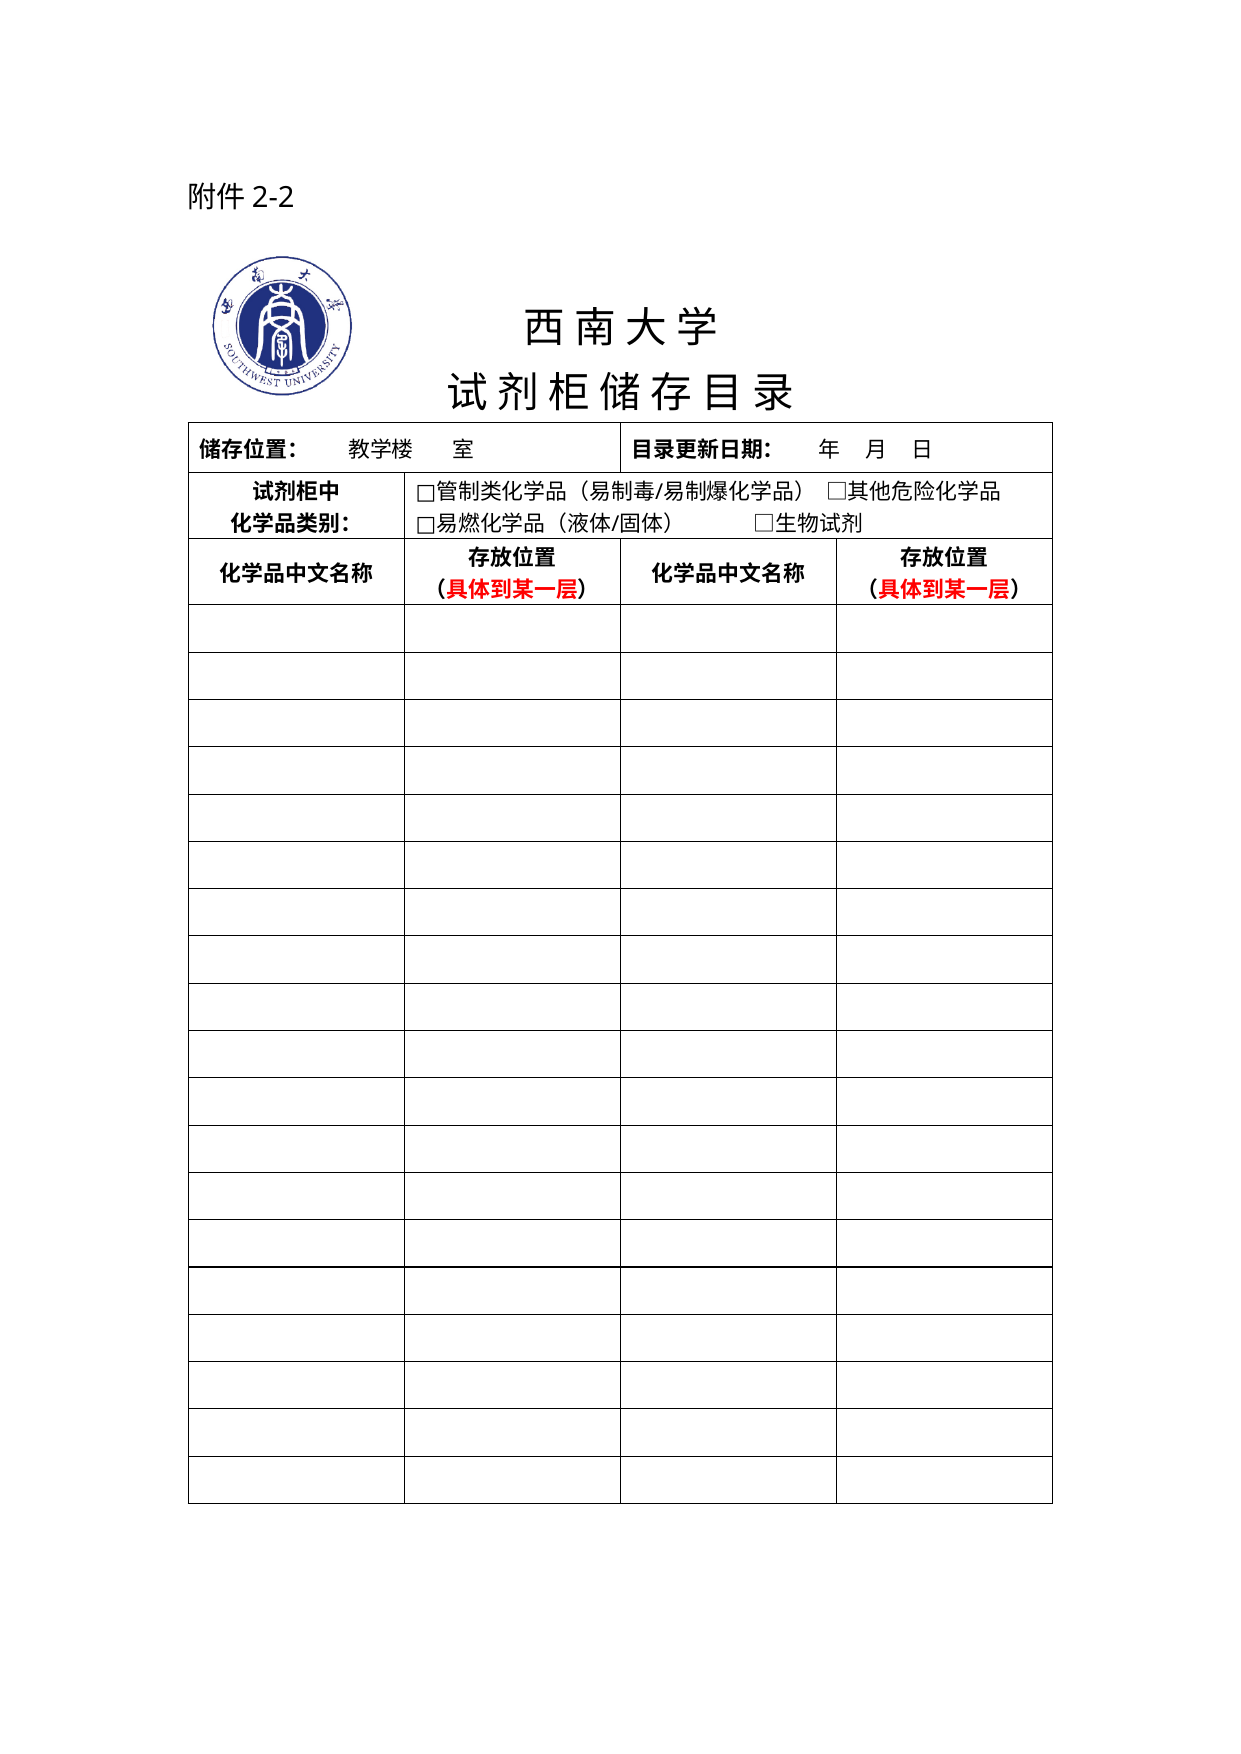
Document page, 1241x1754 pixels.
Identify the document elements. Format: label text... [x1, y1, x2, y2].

table_cell [189, 1409, 404, 1456]
table_cell [405, 747, 620, 793]
text 试 剂 柜 储 存 目 录 [187, 357, 1053, 422]
table_cell [189, 1078, 404, 1124]
table_cell [621, 795, 836, 841]
table_cell 化学品中文名称 [189, 539, 404, 604]
table_cell [621, 1268, 836, 1314]
table_cell [837, 605, 1052, 652]
table_cell [189, 936, 404, 983]
table_cell [837, 984, 1052, 1030]
text 西 南 大 学 [385, 292, 1053, 357]
table_cell [837, 1126, 1052, 1172]
table_cell 化学品中文名称 [621, 539, 836, 604]
table_cell [405, 795, 620, 841]
table_cell [405, 1126, 620, 1172]
table_cell [189, 1220, 404, 1266]
table_cell [189, 700, 404, 746]
table_cell [621, 1409, 836, 1456]
table_cell [837, 700, 1052, 746]
table_cell [189, 747, 404, 793]
table_cell [621, 653, 836, 699]
table_cell [189, 1126, 404, 1172]
table_cell [189, 1457, 404, 1503]
table_cell [837, 1078, 1052, 1124]
table_cell [405, 1457, 620, 1503]
table_cell [189, 653, 404, 699]
table_cell [405, 1409, 620, 1456]
table_cell [189, 842, 404, 888]
table_cell [405, 984, 620, 1030]
table_cell [621, 1457, 836, 1503]
table_cell [837, 889, 1052, 935]
table_cell 试剂柜中 化学品类别： [189, 473, 404, 538]
table_cell [405, 1078, 620, 1124]
table_cell [837, 1457, 1052, 1503]
table_cell [837, 1268, 1052, 1314]
table_cell [405, 605, 620, 652]
table_cell [189, 1315, 404, 1361]
table_header 目录更新日期： 年 月 日 [621, 423, 1052, 472]
table_cell [837, 1031, 1052, 1077]
table_cell [189, 795, 404, 841]
picture [187, 242, 385, 407]
table_cell [405, 1268, 620, 1314]
text 附件2-2 [187, 162, 1053, 227]
table_cell [405, 1315, 620, 1361]
table_cell □管制类化学品（易制毒/易制爆化学品） □其他危险化学品 □易燃化学品（液体/固体） □生物试剂 [405, 473, 1052, 538]
table_cell [621, 1078, 836, 1124]
table_cell [405, 936, 620, 983]
table_cell [189, 605, 404, 652]
table_cell [405, 1173, 620, 1219]
table_cell [189, 1031, 404, 1077]
table_cell [837, 1315, 1052, 1361]
table_cell [837, 842, 1052, 888]
table_cell [189, 1173, 404, 1219]
table_cell [837, 1362, 1052, 1408]
table_cell [837, 795, 1052, 841]
table_cell [621, 700, 836, 746]
table_cell [621, 936, 836, 983]
table_cell [621, 605, 836, 652]
table_cell [405, 1220, 620, 1266]
table_cell [189, 1362, 404, 1408]
table_cell 存放位置 （具体到某一层） [405, 539, 620, 604]
table_cell [621, 984, 836, 1030]
table_cell [621, 747, 836, 793]
table_cell [837, 936, 1052, 983]
table_cell [405, 1362, 620, 1408]
table_cell [621, 1173, 836, 1219]
table_cell [621, 1031, 836, 1077]
table_cell [189, 984, 404, 1030]
table_cell [405, 889, 620, 935]
table_cell 存放位置 （具体到某一层） [837, 539, 1052, 604]
table_header 储存位置： 教学楼 室 [189, 423, 620, 472]
table_cell [837, 1220, 1052, 1266]
table_cell [621, 1362, 836, 1408]
table_cell [405, 1031, 620, 1077]
table_cell [621, 889, 836, 935]
table_cell [405, 653, 620, 699]
table_cell [621, 1126, 836, 1172]
table_cell [621, 842, 836, 888]
table_cell [837, 653, 1052, 699]
table_cell [837, 1173, 1052, 1219]
table_cell [837, 1409, 1052, 1456]
table_cell [189, 1268, 404, 1314]
table_cell [621, 1315, 836, 1361]
table_cell [837, 747, 1052, 793]
table_cell [189, 889, 404, 935]
table_cell [621, 1220, 836, 1266]
table_cell [405, 842, 620, 888]
table_cell [405, 700, 620, 746]
